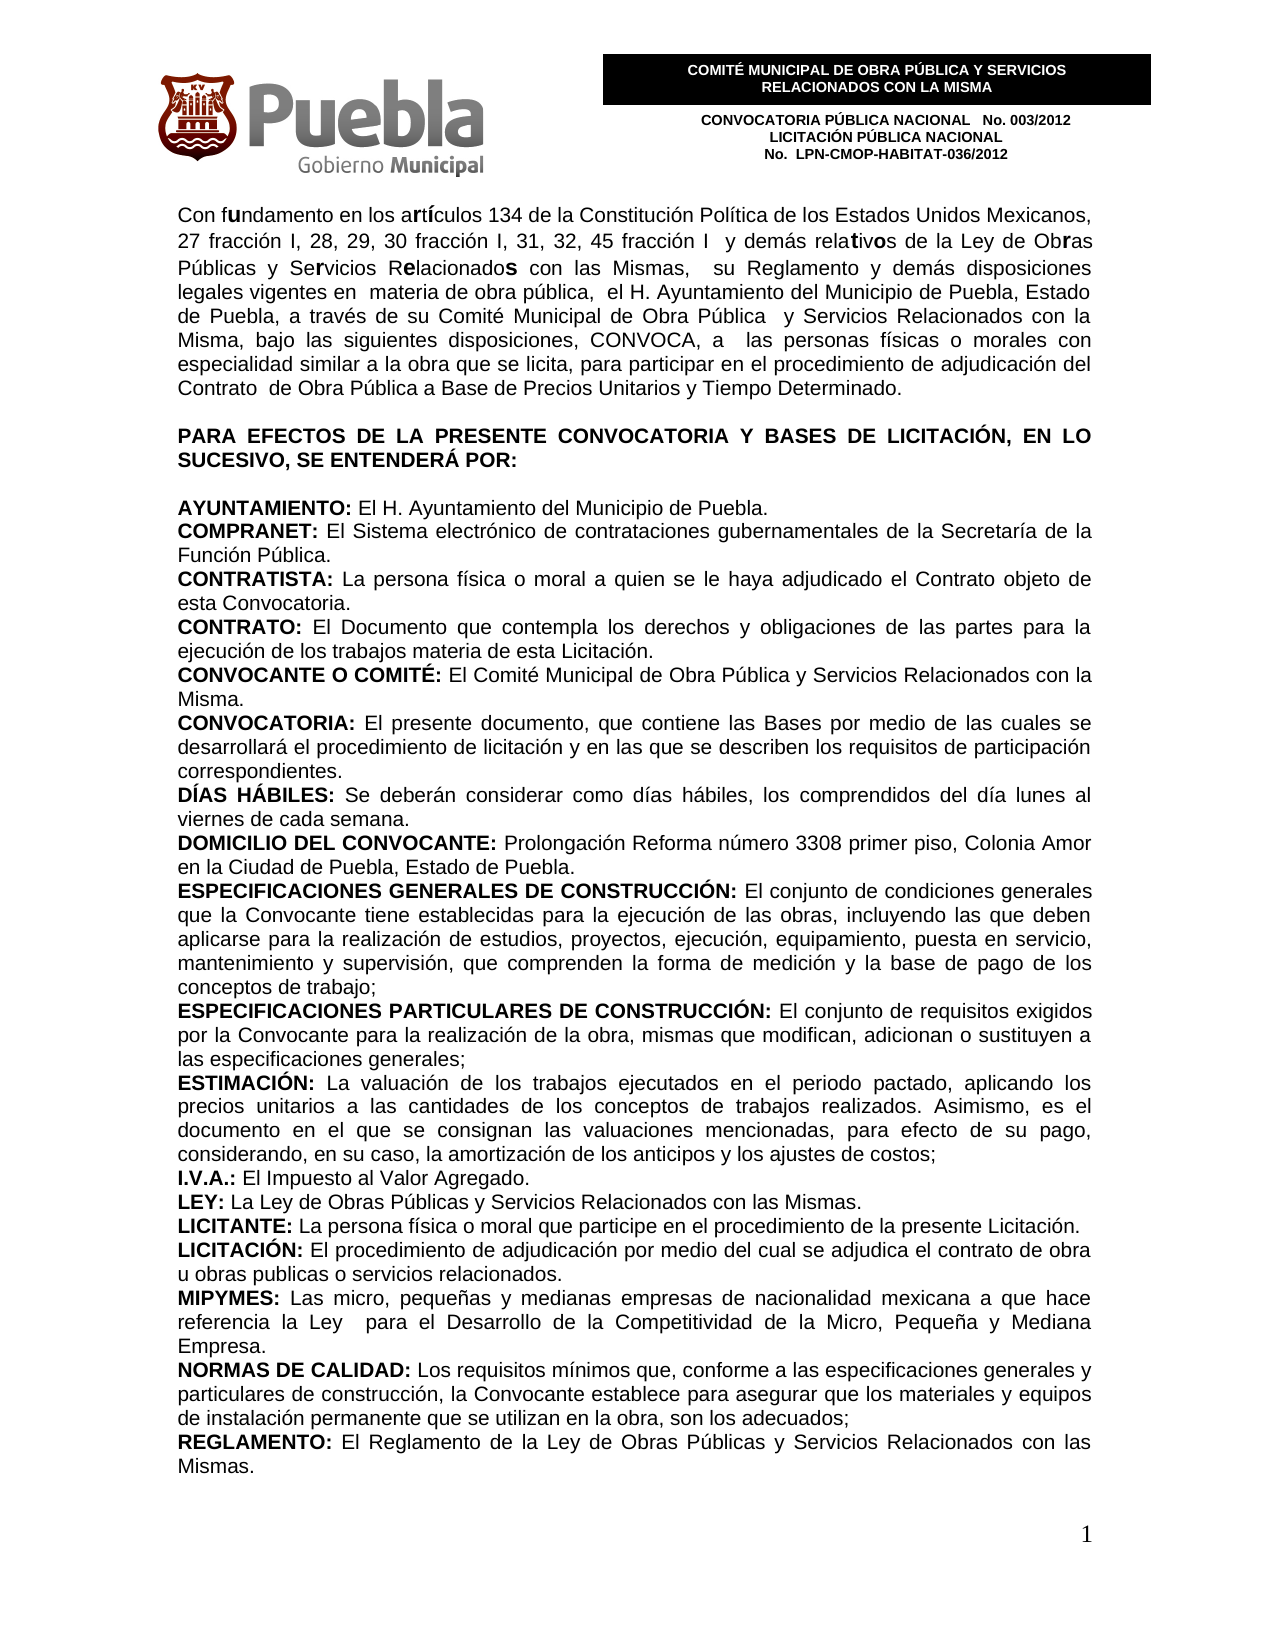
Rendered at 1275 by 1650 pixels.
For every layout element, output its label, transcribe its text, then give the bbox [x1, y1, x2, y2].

text ESPECIFICACIONES PARTICULARES DE CONSTRUCCIÓN: El conjunto de requisitos exigidos por la Convocante para la realización de la obra, mismas que modifican, adicionan o sustituyen a las especificaciones generales; [177, 998, 1093, 1070]
text LEY: La Ley de Obras Públicas y Servicios Relacionados con las Mismas. [177, 1190, 1093, 1214]
text PARA EFECTOS DE LA PRESENTE CONVOCATORIA Y BASES DE LICITACIÓN, EN LO SUCESIVO, SE ENTENDERÁ POR: [177, 423, 1093, 471]
text AYUNTAMIENTO: El H. Ayuntamiento del Municipio de Puebla. [177, 495, 1093, 519]
text DOMICILIO DEL CONVOCANTE: Prolongación Reforma número 3308 primer piso, Colonia Amor en la Ciudad de Puebla, Estado de Puebla. [177, 831, 1093, 879]
text REGLAMENTO: El Reglamento de la Ley de Obras Públicas y Servicios Relacionados con las Mismas. [177, 1430, 1093, 1478]
text LICITANTE: La persona física o moral que participe en el procedimiento de la presente Licitación. [177, 1214, 1093, 1238]
text NORMAS DE CALIDAD: Los requisitos mínimos que, conforme a las especificaciones generales y particulares de construcción, la Convocante establece para asegurar que los materiales y equipos de instalación permanente que se utilizan en la obra, son los adecuados; [177, 1358, 1093, 1430]
text DÍAS HÁBILES: Se deberán considerar como días hábiles, los comprendidos del día lunes al viernes de cada semana. [177, 783, 1093, 831]
text ESPECIFICACIONES GENERALES DE CONSTRUCCIÓN: El conjunto de condiciones generales que la Convocante tiene establecidas para la ejecución de las obras, incluyendo las que deben aplicarse para la realización de estudios, proyectos, ejecución, equipamiento, puesta en servicio, mantenimiento y supervisión, que comprenden la forma de medición y la base de pago de los conceptos de trabajo; [177, 879, 1093, 998]
text CONVOCATORIA: El presente documento, que contiene las Bases por medio de las cuales se desarrollará el procedimiento de licitación y en las que se describen los requisitos de participación correspondientes. [177, 711, 1093, 783]
text CONTRATISTA: La persona física o moral a quien se le haya adjudicado el Contrato objeto de esta Convocatoria. [177, 567, 1093, 615]
text Con fundamento en los artículos 134 de la Constitución Política de los Estados Unidos Mexicanos, 27 fracción I, 28, 29, 30 fracción I, 31, 32, 45 fracción I y demás relativos de la Ley de Obras Públicas y Servicios Relacionados con las Mismas, su Reglamento y demás disposiciones legales vigentes en materia de obra pública, el H. Ayuntamiento del Municipio de Puebla, Estado de Puebla, a través de su Comité Municipal de Obra Pública y Servicios Relacionados con la Misma, bajo las siguientes disposiciones, CONVOCA, a las personas físicas o morales con especialidad similar a la obra que se licita, para participar en el procedimiento de adjudicación del Contrato de Obra Pública a Base de Precios Unitarios y Tiempo Determinado. [177, 201, 1093, 399]
text CONVOCANTE O COMITÉ: El Comité Municipal de Obra Pública y Servicios Relacionados con la Misma. [177, 663, 1093, 711]
text CONTRATO: El Documento que contempla los derechos y obligaciones de las partes para la ejecución de los trabajos materia de esta Licitación. [177, 615, 1093, 663]
text MIPYMES: Las micro, pequeñas y medianas empresas de nacionalidad mexicana a que hace referencia la Ley para el Desarrollo de la Competitividad de la Micro, Pequeña y Mediana Empresa. [177, 1286, 1093, 1358]
picture [158, 73, 484, 177]
text COMPRANET: El Sistema electrónico de contrataciones gubernamentales de la Secretaría de la Función Pública. [177, 519, 1093, 567]
text I.V.A.: El Impuesto al Valor Agregado. [177, 1166, 1093, 1190]
text LICITACIÓN: El procedimiento de adjudicación por medio del cual se adjudica el contrato de obra u obras publicas o servicios relacionados. [177, 1238, 1093, 1286]
text ESTIMACIÓN: La valuación de los trabajos ejecutados en el periodo pactado, aplicando los precios unitarios a las cantidades de los conceptos de trabajos realizados. Asimismo, es el documento en el que se consignan las valuaciones mencionadas, para efecto de su pago, considerando, en su caso, la amortización de los anticipos y los ajustes de costos; [177, 1070, 1093, 1166]
